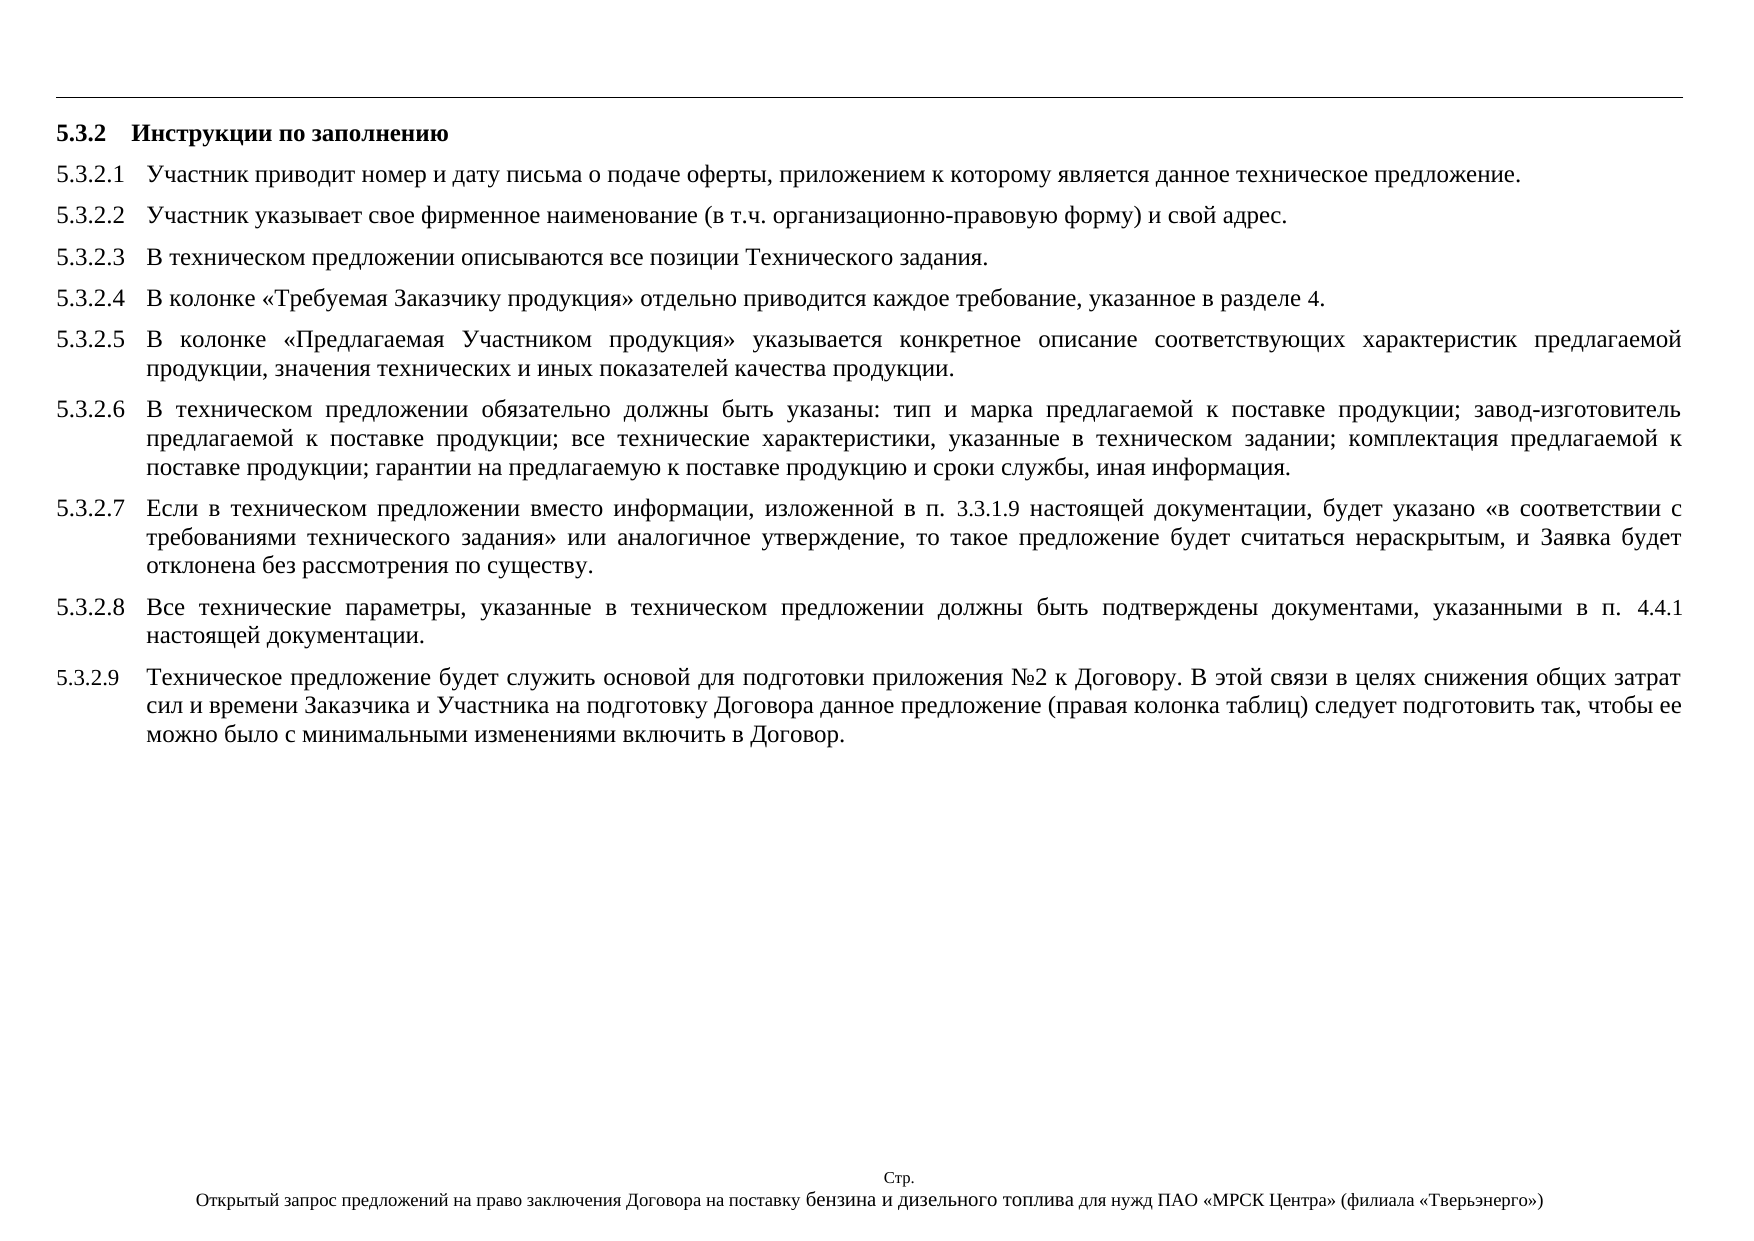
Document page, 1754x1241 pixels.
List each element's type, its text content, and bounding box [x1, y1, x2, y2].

list Участник приводит номер и дату письма о подаче оферты, приложением к которому является данное техническое предложение. [56, 159, 1683, 188]
subtitle Инструкции по заполнению [56, 118, 1683, 147]
list В колонке «Предлагаемая Участником продукция» указывается конкретное описание соответствующих характеристик предлагаемой продукции, значения технических и иных показателей качества продукции. [56, 324, 1683, 382]
list Техническое предложение будет служить основой для подготовки приложения №2 к Договору. В этой связи в целях снижения общих затрат сил и времени Заказчика и Участника на подготовку Договора данное предложение (правая колонка таблиц) следует подготовить так, чтобы ее можно было с минимальными изменениями включить в Договор. [56, 662, 1683, 748]
list Если в техническом предложении вместо информации, изложенной в п. 3.3.1.9 настоящей документации, будет указано «в соответствии с требованиями технического задания» или аналогичное утверждение, то такое предложение будет считаться нераскрытым, и Заявка будет отклонена без рассмотрения по существу. [56, 493, 1683, 579]
list Все технические параметры, указанные в техническом предложении должны быть подтверждены документами, указанными в п. 4.4.1 настоящей документации. [56, 592, 1683, 649]
list В техническом предложении обязательно должны быть указаны: тип и марка предлагаемой к поставке продукции; завод-изготовитель предлагаемой к поставке продукции; все технические характеристики, указанные в техническом задании; комплектация предлагаемой к поставке продукции; гарантии на предлагаемую к поставке продукцию и сроки службы, иная информация. [56, 394, 1683, 481]
list В колонке «Требуемая Заказчику продукция» отдельно приводится каждое требование, указанное в разделе 4. [56, 283, 1683, 312]
list Участник указывает свое фирменное наименование (в т.ч. организационно-правовую форму) и свой адрес. [56, 201, 1683, 229]
list В техническом предложении описываются все позиции Технического задания. [56, 242, 1683, 271]
